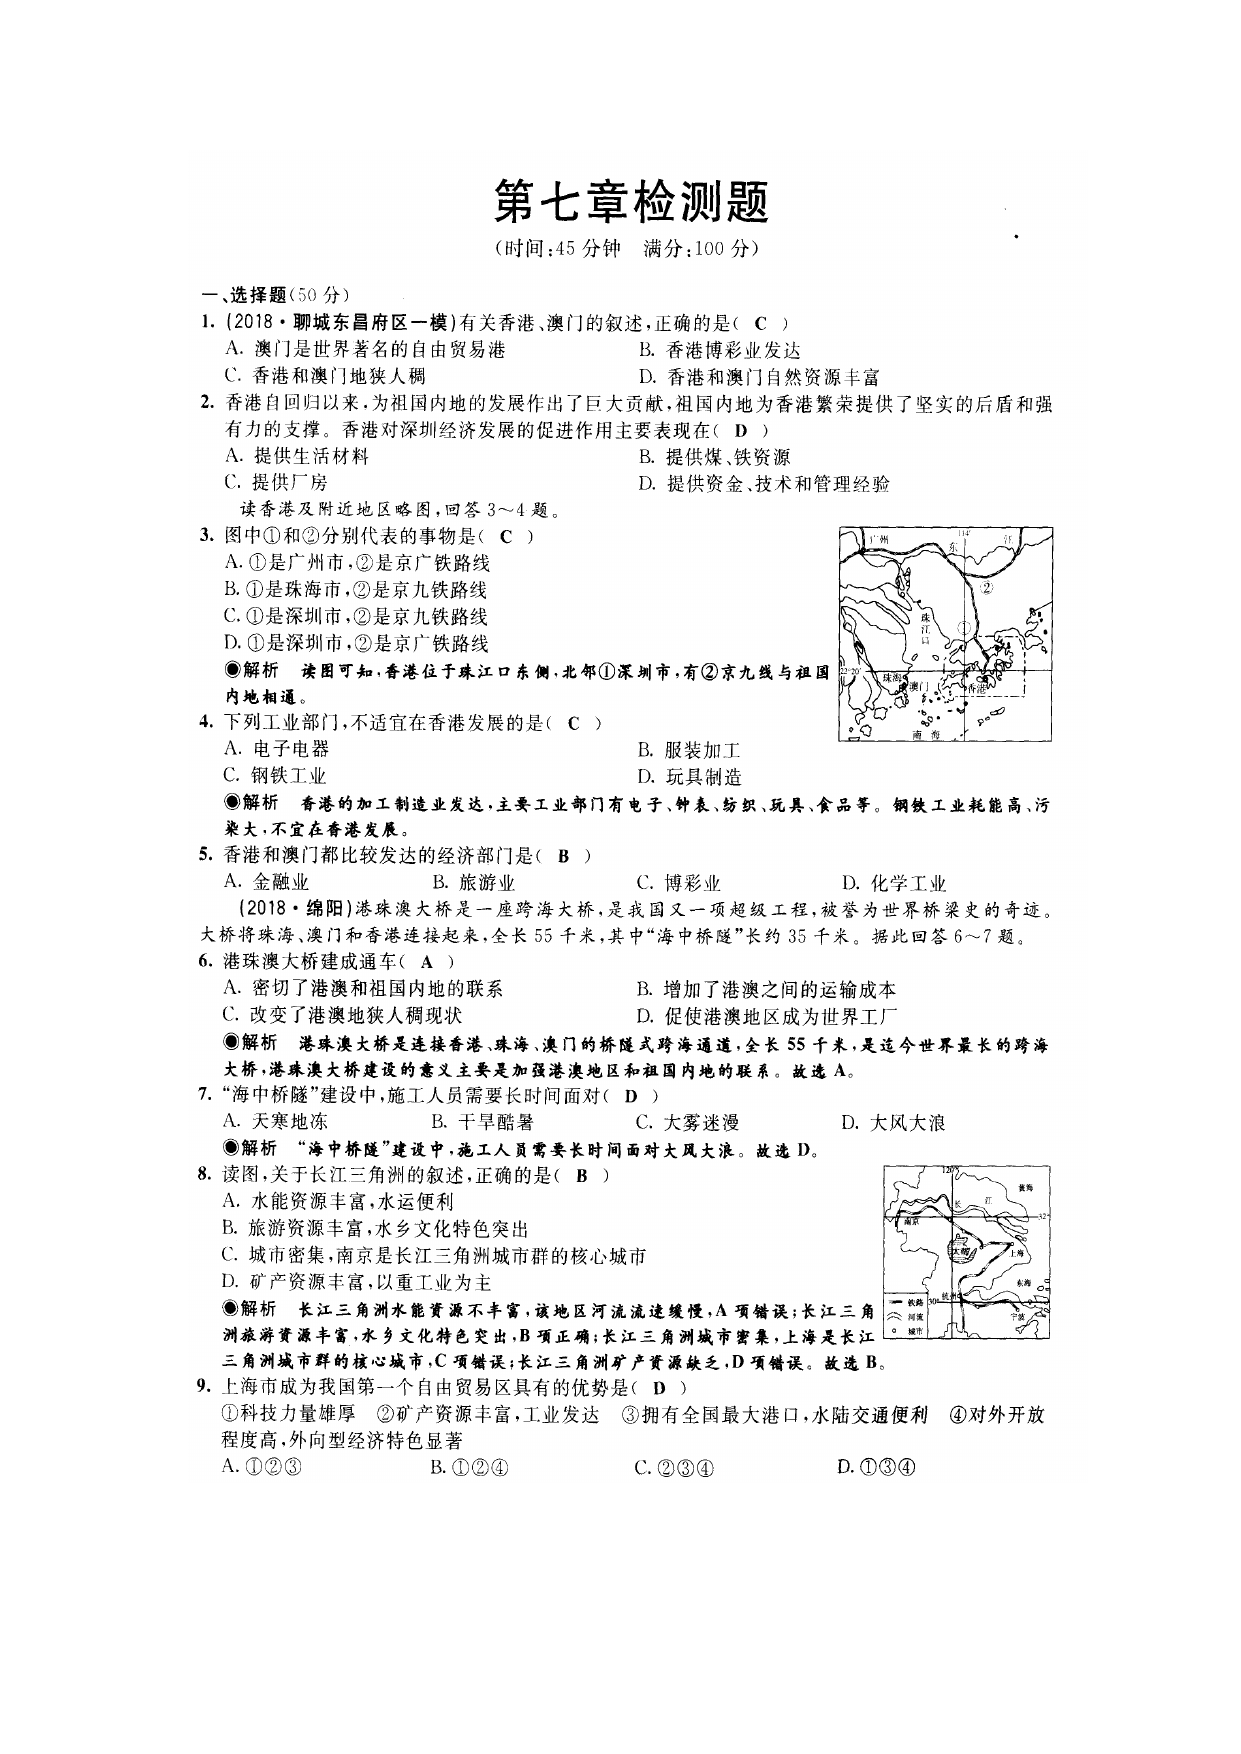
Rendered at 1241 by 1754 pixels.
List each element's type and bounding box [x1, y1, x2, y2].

picture [187, 150, 1088, 1483]
